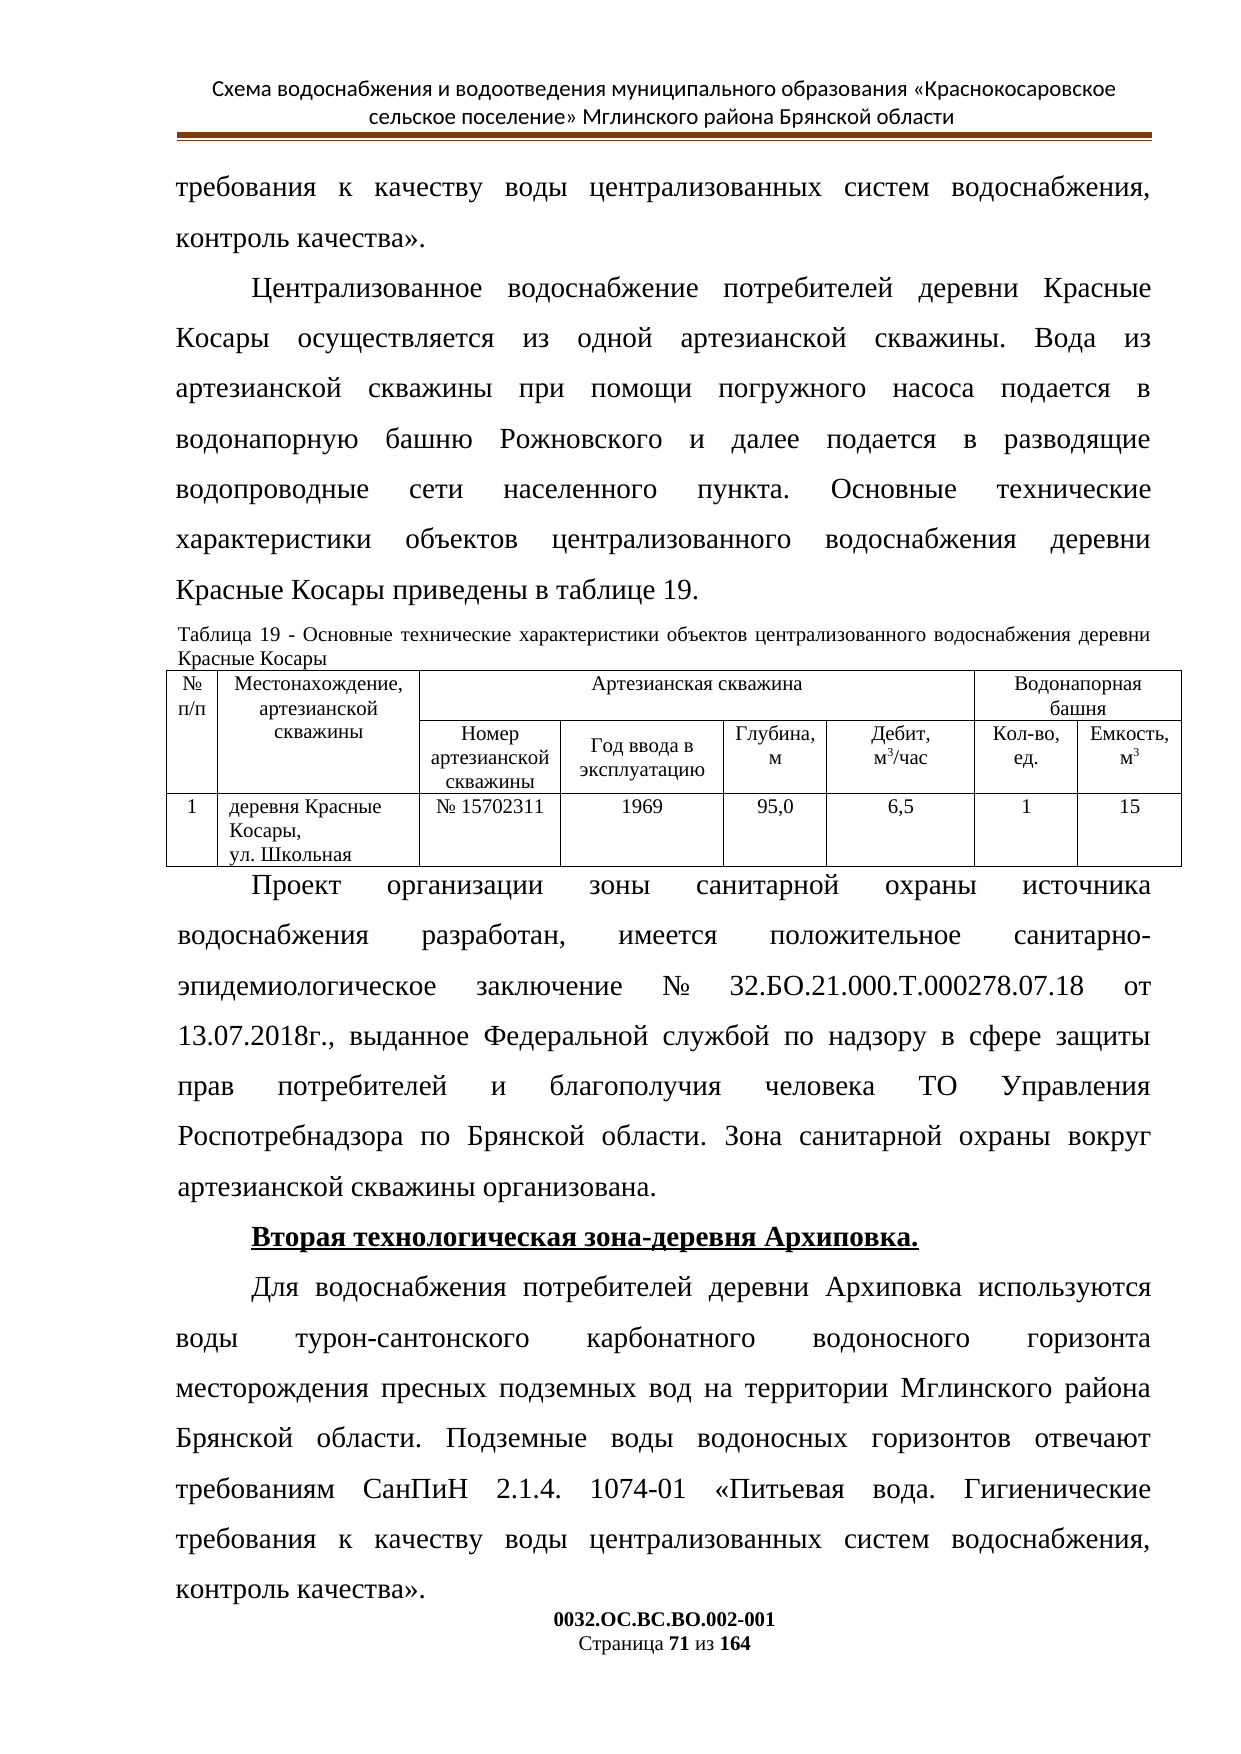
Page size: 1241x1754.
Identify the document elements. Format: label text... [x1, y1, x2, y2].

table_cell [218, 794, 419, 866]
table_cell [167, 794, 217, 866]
text Вторая технологическая зона-деревня Архиповка. [175, 1219, 1152, 1253]
text Таблица 19 - Основные технические характеристики объектов централизованного водоснабжения деревни Красные Косары [177, 622, 1152, 670]
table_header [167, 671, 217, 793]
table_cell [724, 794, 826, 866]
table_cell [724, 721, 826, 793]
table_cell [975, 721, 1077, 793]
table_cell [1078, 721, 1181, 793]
text Для водоснабжения потребителей деревни Архиповка используются воды турон-сантонского карбонатного водоносного горизонта месторождения пресных подземных вод на территории Мглинского района Брянской области. Подземные воды водоносных горизонтов отвечают требованиям СанПиН 2.1.4. 1074-01 «Питьевая вода. Гигиенические требования к качеству воды централизованных систем водоснабжения, контроль качества». [175, 1269, 1152, 1605]
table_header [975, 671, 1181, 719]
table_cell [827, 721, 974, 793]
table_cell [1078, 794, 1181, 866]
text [175, 169, 1152, 253]
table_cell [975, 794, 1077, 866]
text Централизованное водоснабжение потребителей деревни Красные Косары осуществляется из одной артезианской скважины. Вода из артезианской скважины при помощи погружного насоса подается в водонапорную башню Рожновского и далее подается в разводящие водопроводные сети населенного пункта. Основные технические характеристики объектов централизованного водоснабжения деревни Красные Косары приведены в таблице 19. [175, 270, 1152, 605]
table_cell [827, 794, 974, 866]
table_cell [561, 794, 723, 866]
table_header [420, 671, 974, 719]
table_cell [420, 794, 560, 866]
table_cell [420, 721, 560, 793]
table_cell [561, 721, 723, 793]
text Проект организации зоны санитарной охраны источника водоснабжения разработан, имеется положительное санитарно-эпидемиологическое заключение № 32.БО.21.000.Т.000278.07.18 от 13.07.2018г., выданное Федеральной службой по надзору в сфере защиты прав потребителей и благополучия человека ТО Управления Роспотребнадзора по Брянской области. Зона санитарной охраны вокруг артезианской скважины организована. [177, 867, 1152, 1202]
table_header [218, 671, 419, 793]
